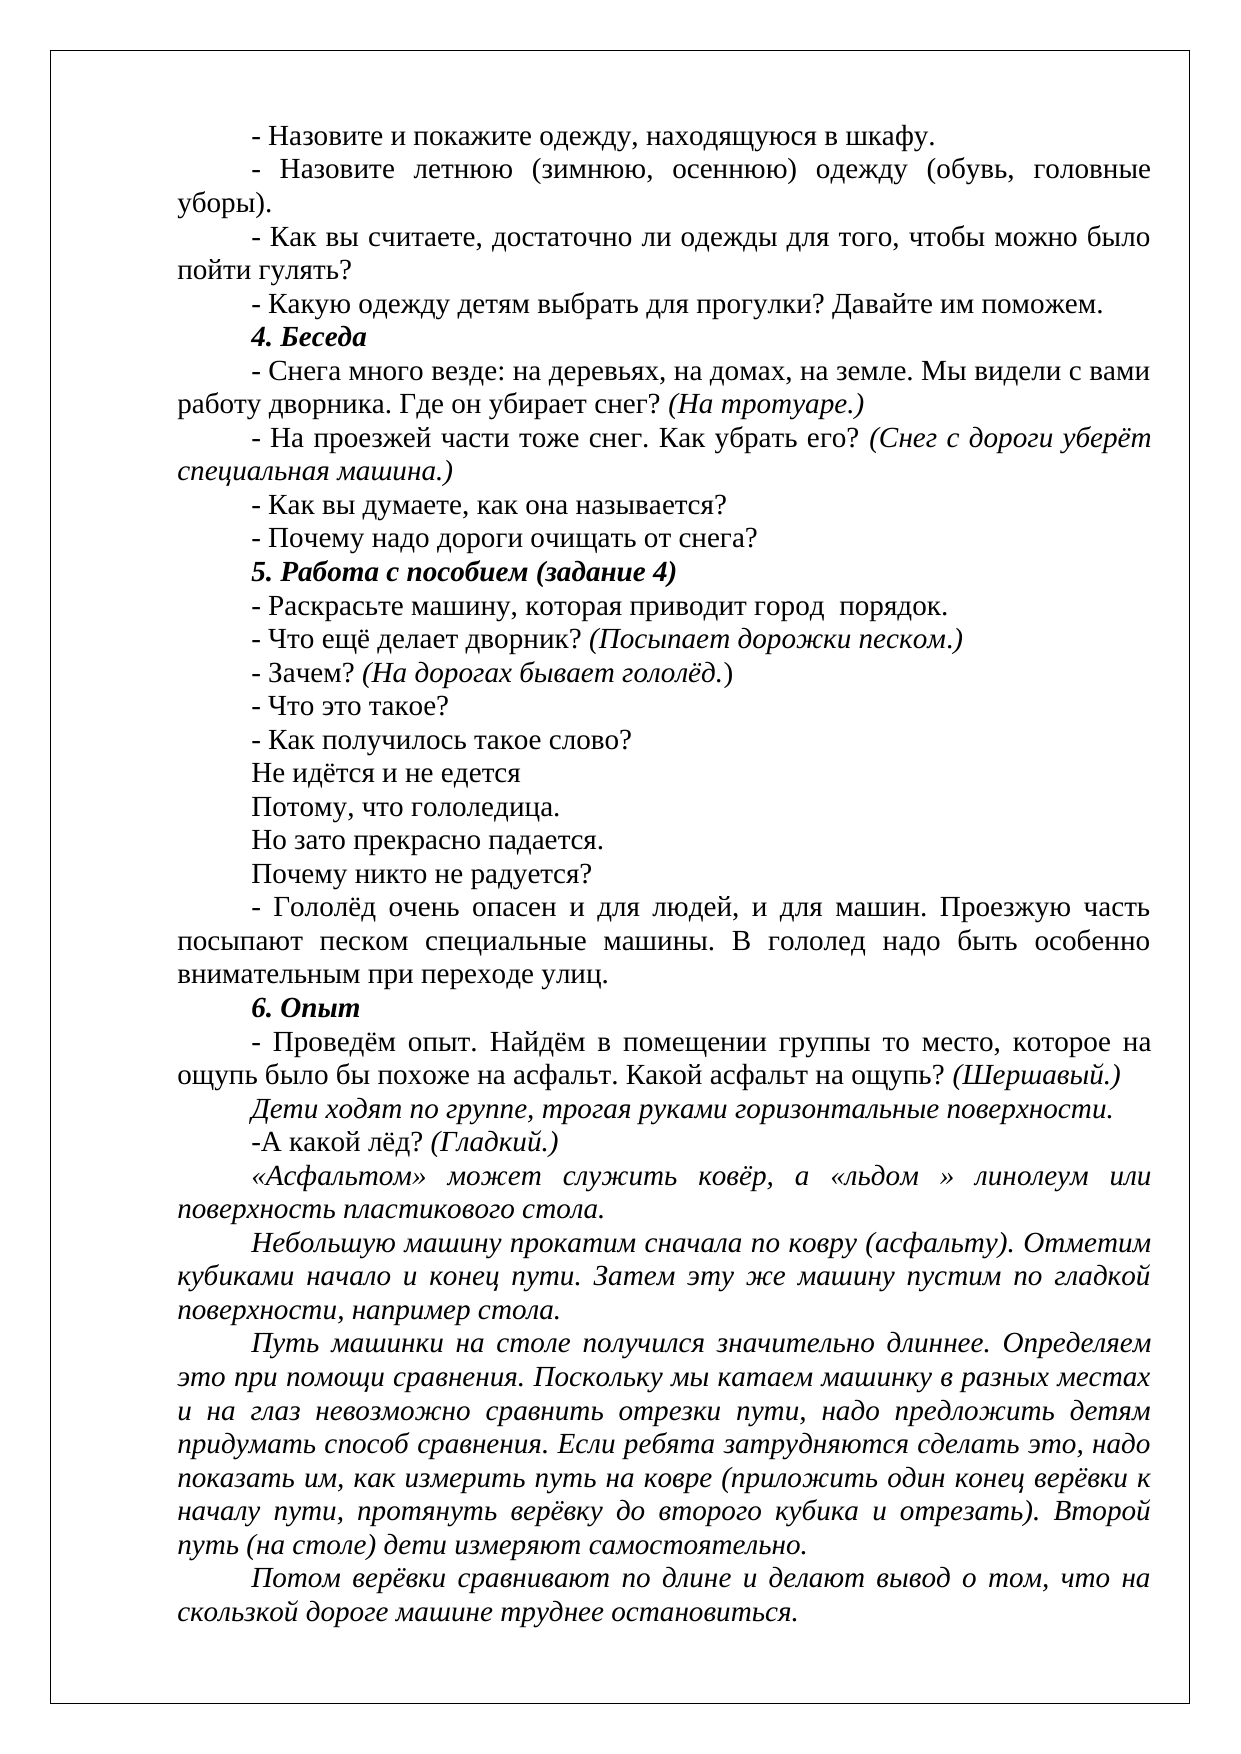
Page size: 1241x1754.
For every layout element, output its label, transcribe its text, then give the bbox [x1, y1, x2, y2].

text - Назовите и покажите одежду, находящуюся в шкафу. [177, 118, 1152, 152]
text Почему никто не радуется? [177, 856, 1152, 889]
text - Раскрасьте машину, которая приводит город порядок. [177, 588, 1152, 621]
text Потому, что гололедица. [177, 789, 1152, 822]
text - Снега много везде: на деревьях, на домах, на земле. Мы видели с вами работу дворника. Где он убирает снег? (На тротуаре.) [177, 353, 1152, 420]
text - Назовите летнюю (зимнюю, осеннюю) одежду (обувь, головные уборы). [177, 152, 1152, 219]
text - Почему надо дороги очищать от снега? [177, 521, 1152, 554]
text Путь машинки на столе получился значительно длиннее. Определяем это при помощи сравнения. Поскольку мы катаем машинку в разных местах и на глаз невозможно сравнить отрезки пути, надо предложить детям придумать способ сравнения. Если ребята затрудняются сделать это, надо показать им, как измерить путь на ковре (приложить один конец верёвки к началу пути, протянуть верёвку до второго кубика и отрезать). Второй путь (на столе) дети измеряют самостоятельно. [177, 1326, 1152, 1560]
text - Как получилось такое слово? [177, 722, 1152, 755]
text Небольшую машину прокатим сначала по ковру (асфальту). Отметим кубиками начало и конец пути. Затем эту же машину пустим по гладкой поверхности, например стола. [177, 1225, 1152, 1326]
text 6. Опыт [177, 990, 1152, 1024]
text - Проведём опыт. Найдём в помещении группы то место, которое на ощупь было бы похоже на асфальт. Какой асфальт на ощупь? (Шершавый.) [177, 1024, 1152, 1091]
text 4. Беседа [177, 319, 1152, 353]
text - Зачем? (На дорогах бывает гололёд.) [177, 655, 1152, 688]
text 5. Работа с пособием (задание 4) [177, 554, 1152, 588]
text Не идётся и не едется [177, 755, 1152, 789]
text - Что это такое? [177, 688, 1152, 722]
text «Асфальтом» может служить ковёр, а «льдом » линолеум или поверхность пластикового стола. [177, 1158, 1152, 1225]
text Дети ходят по группе, трогая руками горизонтальные поверхности. [177, 1091, 1152, 1124]
text - Что ещё делает дворник? (Посыпает дорожки песком.) [177, 621, 1152, 655]
text - Как вы думаете, как она называется? [177, 487, 1152, 521]
text - Гололёд очень опасен и для людей, и для машин. Проезжую часть посыпают песком специальные машины. В гололед надо быть особенно внимательным при переходе улиц. [177, 889, 1152, 990]
text Но зато прекрасно падается. [177, 822, 1152, 856]
text - На проезжей части тоже снег. Как убрать его? (Снег с дороги уберёт специальная машина.) [177, 420, 1152, 487]
text -А какой лёд? (Гладкий.) [177, 1124, 1152, 1158]
text - Как вы считаете, достаточно ли одежды для того, чтобы можно было пойти гулять? [177, 219, 1152, 286]
text - Какую одежду детям выбрать для прогулки? Давайте им поможем. [177, 286, 1152, 319]
text Потом верёвки сравнивают по длине и делают вывод о том, что на скользкой дороге машине труднее остановиться. [177, 1560, 1152, 1627]
